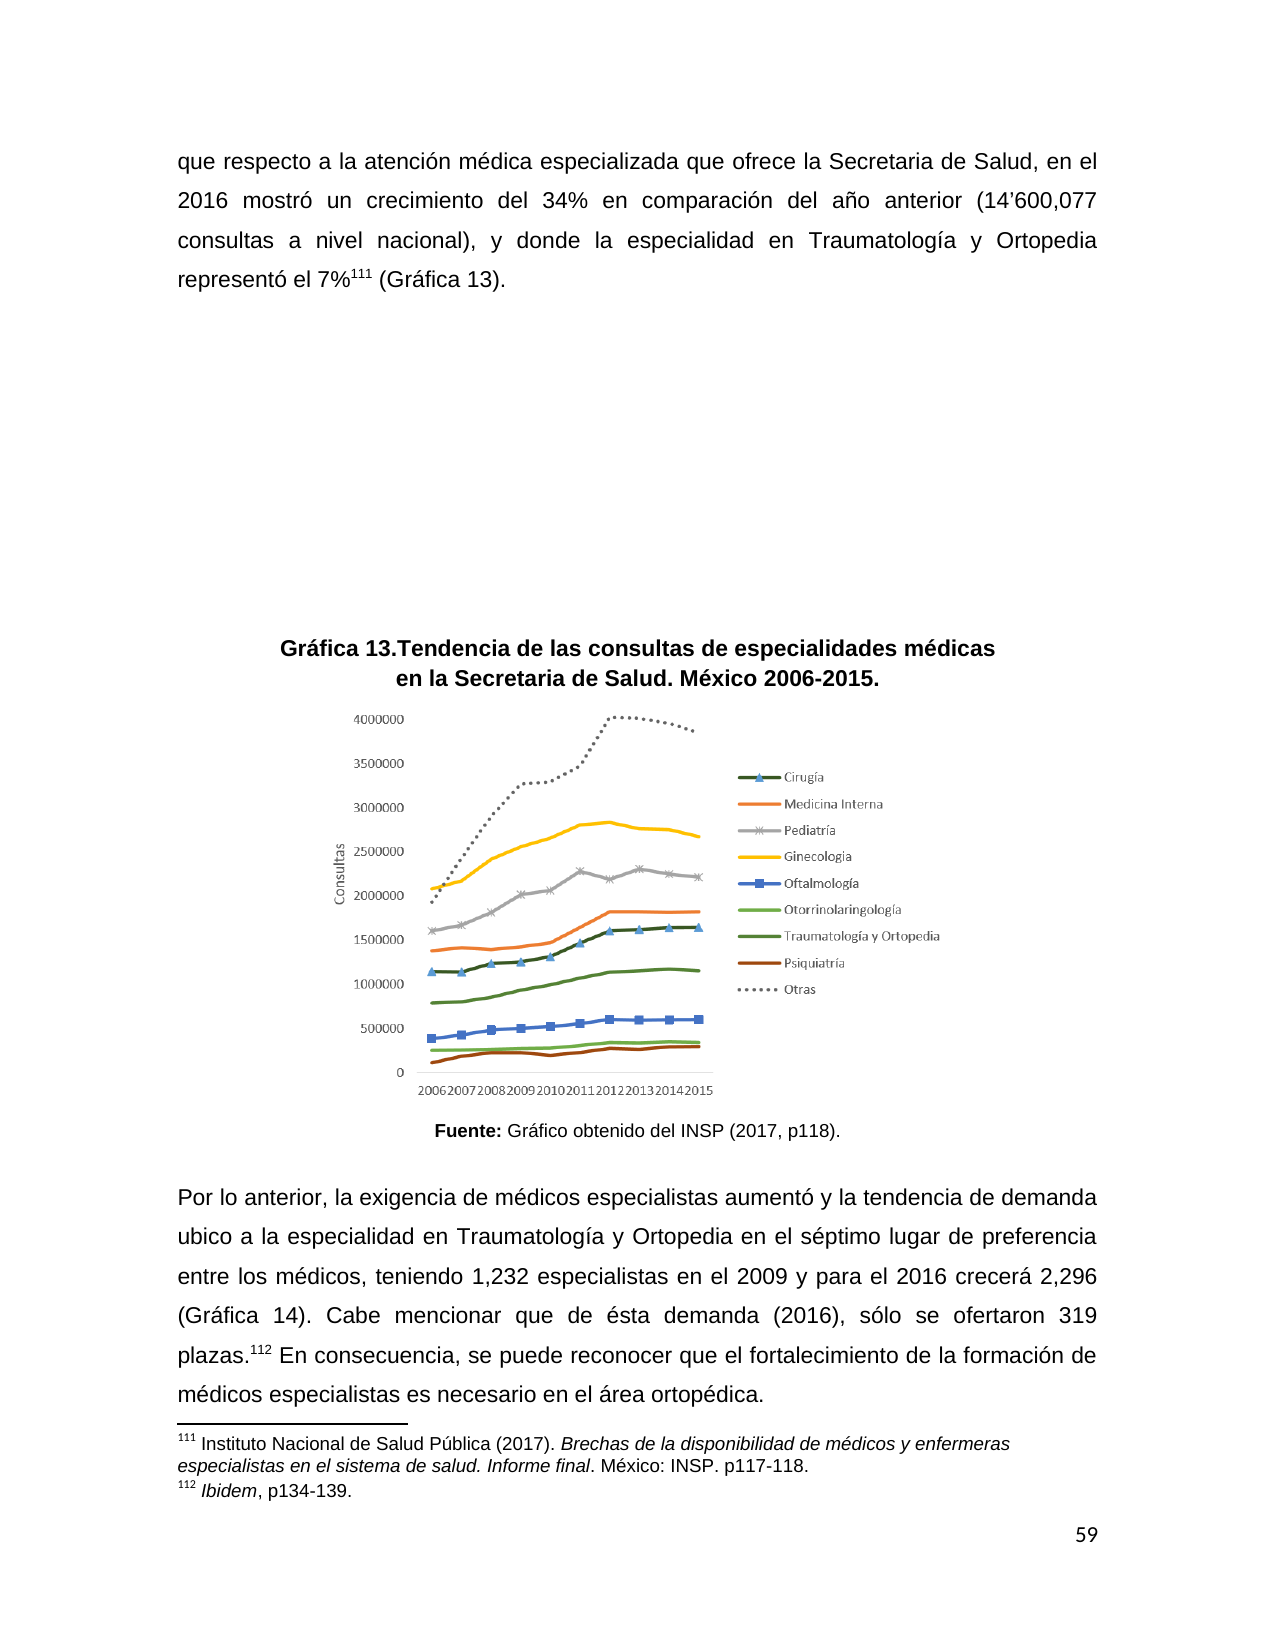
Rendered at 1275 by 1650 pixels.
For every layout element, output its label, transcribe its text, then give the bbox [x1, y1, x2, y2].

picture [327, 709, 948, 1102]
text Fuente: Gráfico obtenido del INSP (2017, p118). [177, 1119, 1098, 1141]
text en la Secretaria de Salud. México 2006-2015. [177, 665, 1098, 692]
text Gráfica 13.Tendencia de las consultas de especialidades médicas [177, 635, 1098, 662]
text Por lo anterior, la exigencia de médicos especialistas aumentó y la tendencia de demanda ubico a la especialidad en Traumatología y Ortopedia en el séptimo lugar de preferencia entre los médicos, teniendo 1,232 especialistas en el 2009 y para el 2016 crecerá 2,296 (Gráfica 14). Cabe mencionar que de ésta demanda (2016), sólo se ofertaron 319 plazas. En consecuencia, se puede reconocer que el fortalecimiento de la formación de médicos especialistas es necesario en el área ortopédica. [177, 1184, 1098, 1407]
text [177, 148, 1098, 292]
